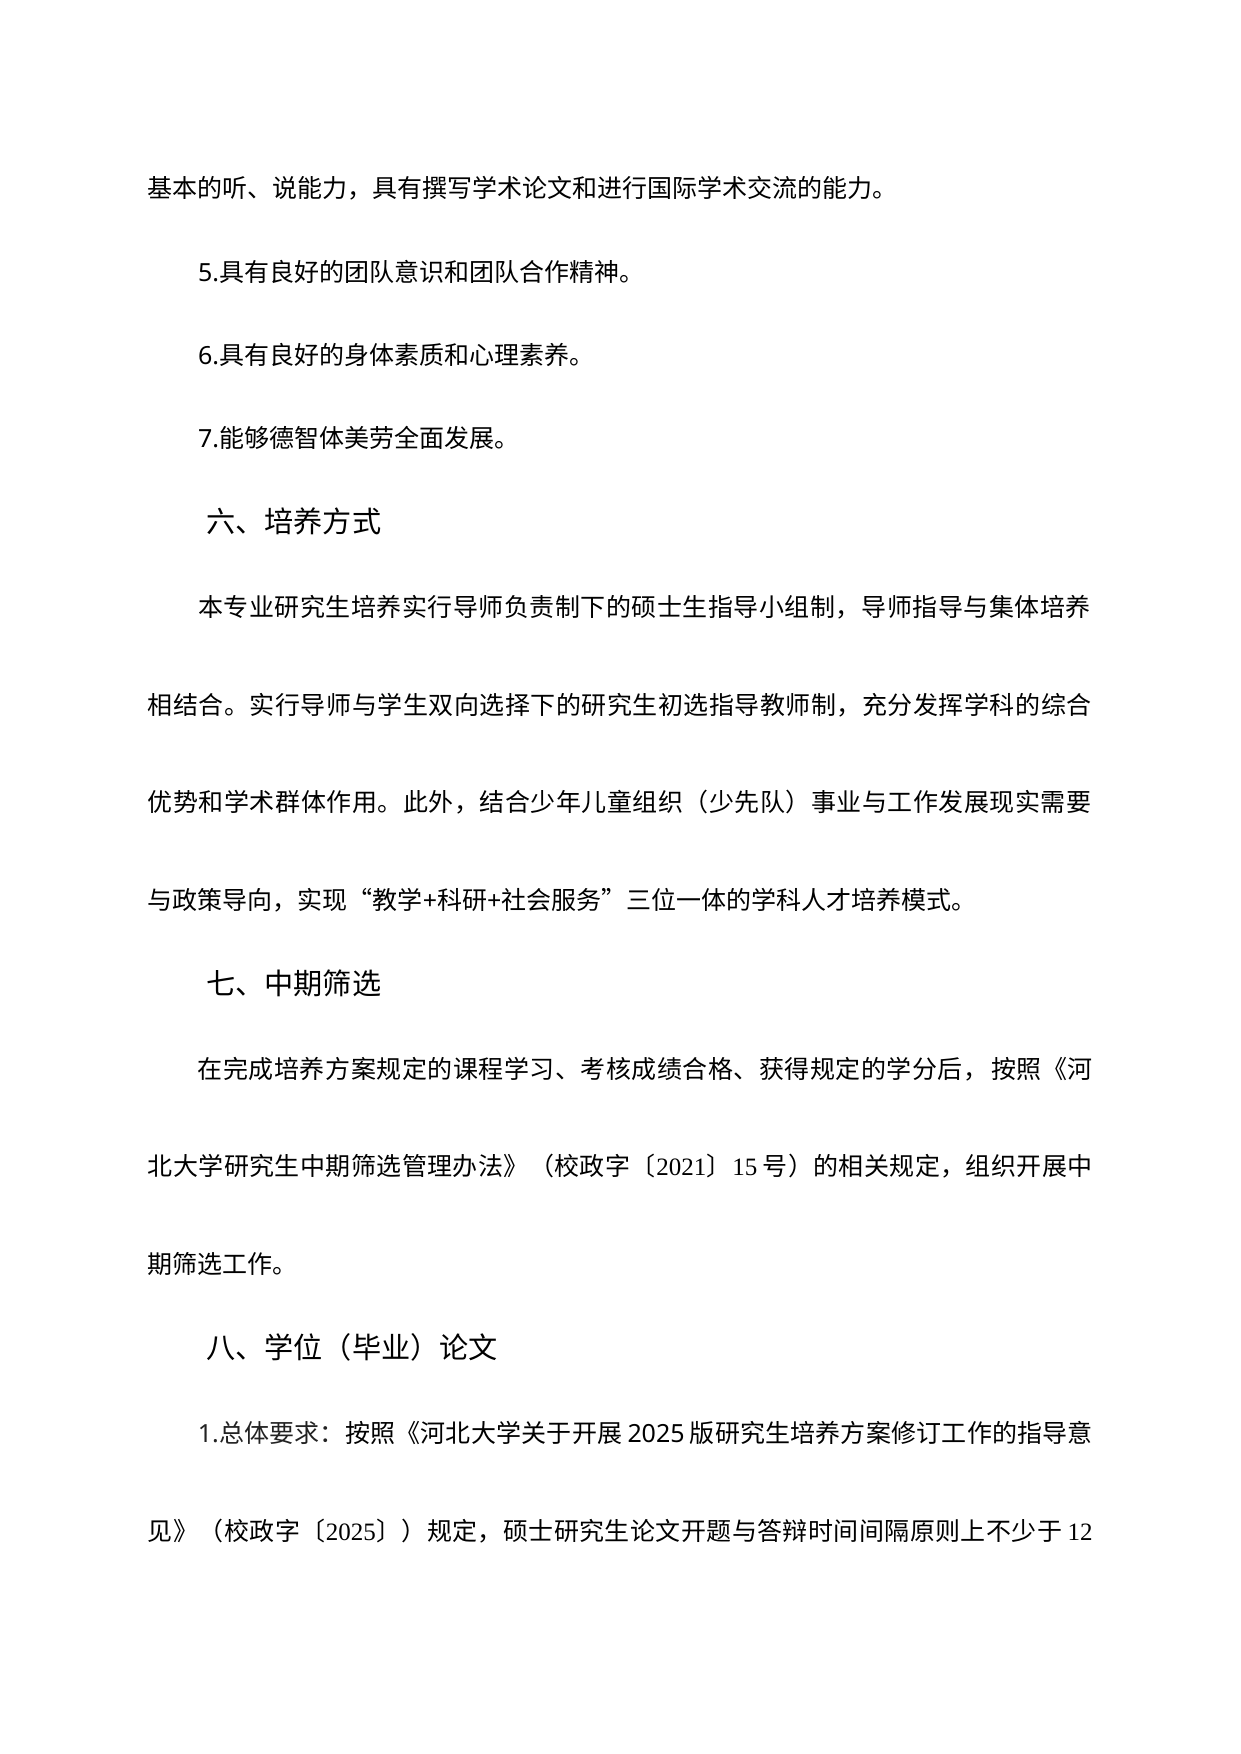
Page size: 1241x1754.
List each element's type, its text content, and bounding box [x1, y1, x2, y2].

text 5.具有良好的团队意识和团队合作精神。 [148, 238, 1093, 303]
text 在完成培养方案规定的课程学习、考核成绩合格、获得规定的学分后，按照《河北大学研究生中期筛选管理办法》（校政字〔2021〕15号）的相关规定，组织开展中期筛选工作。 [148, 1035, 1093, 1295]
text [148, 1399, 1093, 1562]
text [148, 154, 1093, 219]
text 七、中期筛选 [148, 949, 1093, 1014]
text 6.具有良好的身体素质和心理素养。 [148, 321, 1093, 386]
text 本专业研究生培养实行导师负责制下的硕士生指导小组制，导师指导与集体培养相结合。实行导师与学生双向选择下的研究生初选指导教师制，充分发挥学科的综合优势和学术群体作用。此外，结合少年儿童组织（少先队）事业与工作发展现实需要与政策导向，实现“教学+科研+社会服务”三位一体的学科人才培养模式。 [148, 573, 1093, 931]
text 7.能够德智体美劳全面发展。 [148, 404, 1093, 469]
text 六、培养方式 [148, 487, 1093, 552]
text 八、学位（毕业）论文 [148, 1313, 1093, 1378]
